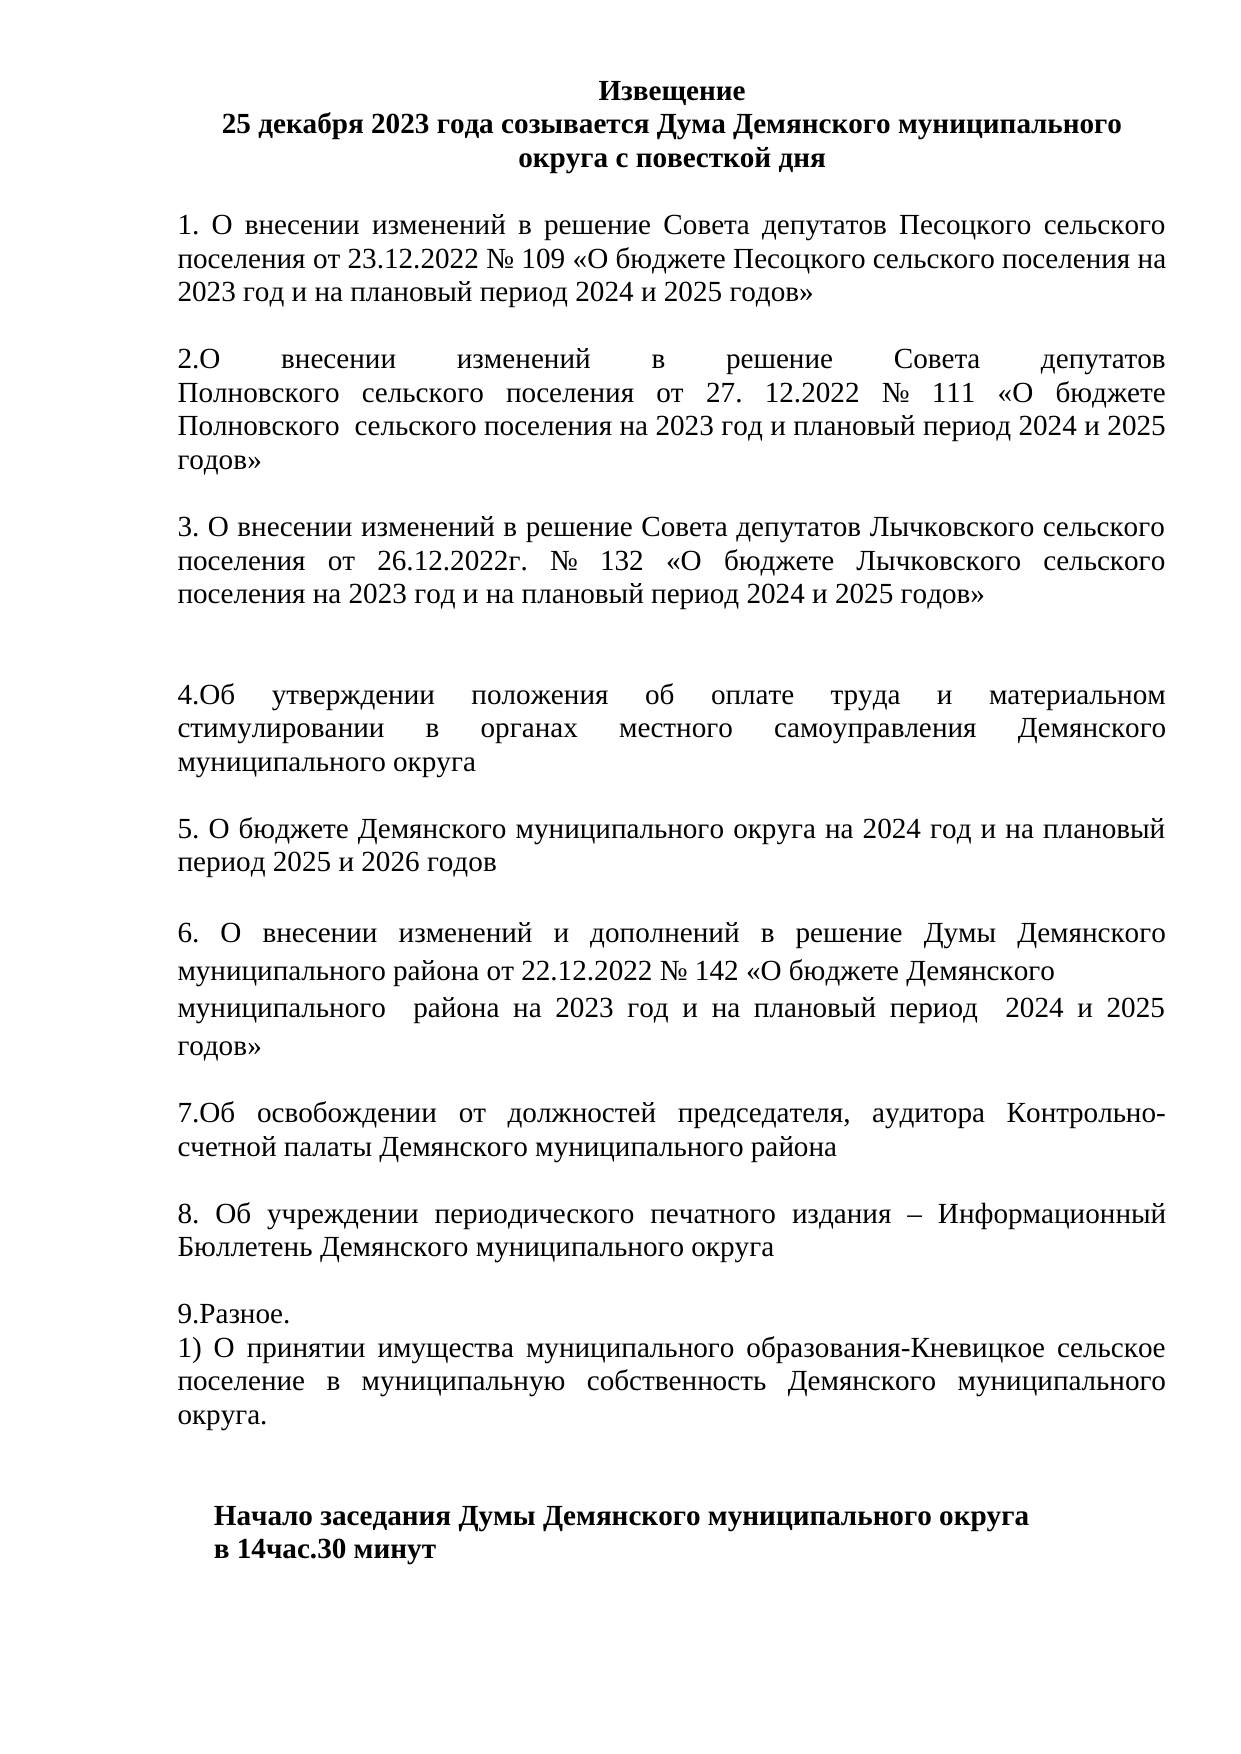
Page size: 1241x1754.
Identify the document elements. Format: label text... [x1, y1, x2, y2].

text 7.Об освобождении от должностей председателя, аудитора Контрольно-счетной палаты Демянского муниципального района [177, 1095, 1167, 1162]
text 5. О бюджете Демянского муниципального округа на 2024 год и на плановый период 2025 и 2026 годов [177, 811, 1167, 878]
text 4.Об утверждении положения об оплате труда и материальном стимулировании в органах местного самоуправления Демянского муниципального округа [177, 677, 1167, 777]
text 8. Об учреждении периодического печатного издания – Информационный Бюллетень Демянского муниципального округа [177, 1196, 1167, 1263]
text Начало заседания Думы Демянского муниципального округа [177, 1498, 1167, 1531]
text 6. О внесении изменений и дополнений в решение Думы Демянского муниципального района от 22.12.2022 № 142 «О бюджете Демянского [177, 912, 1167, 987]
text 1. О внесении изменений в решение Совета депутатов Песоцкого сельского поселения от 23.12.2022 № 109 «О бюджете Песоцкого сельского поселения на 2023 год и на плановый период 2024 и 2025 годов» [177, 207, 1167, 308]
list 9.Разное. [177, 1296, 1167, 1330]
text муниципального района на 2023 год и на плановый период 2024 и 2025 годов» [177, 987, 1167, 1062]
text в 14час.30 минут [177, 1531, 1167, 1565]
text 2.О внесении изменений в решение Совета депутатов Полновского сельского поселения от 27. 12.2022 № 111 «О бюджете Полновского сельского поселения на 2023 год и плановый период 2024 и 2025 годов» [177, 341, 1167, 476]
list 1) О принятии имущества муниципального образования-Кневицкое сельское поселение в муниципальную собственность Демянского муниципального округа. [177, 1330, 1167, 1431]
text Извещение [177, 73, 1167, 107]
text 3. О внесении изменений в решение Совета депутатов Лычковского сельского поселения от 26.12.2022г. № 132 «О бюджете Лычковского сельского поселения на 2023 год и на плановый период 2024 и 2025 годов» [177, 509, 1167, 610]
text 25 декабря 2023 года созывается Дума Демянского муниципального округа с повесткой дня [177, 107, 1167, 174]
